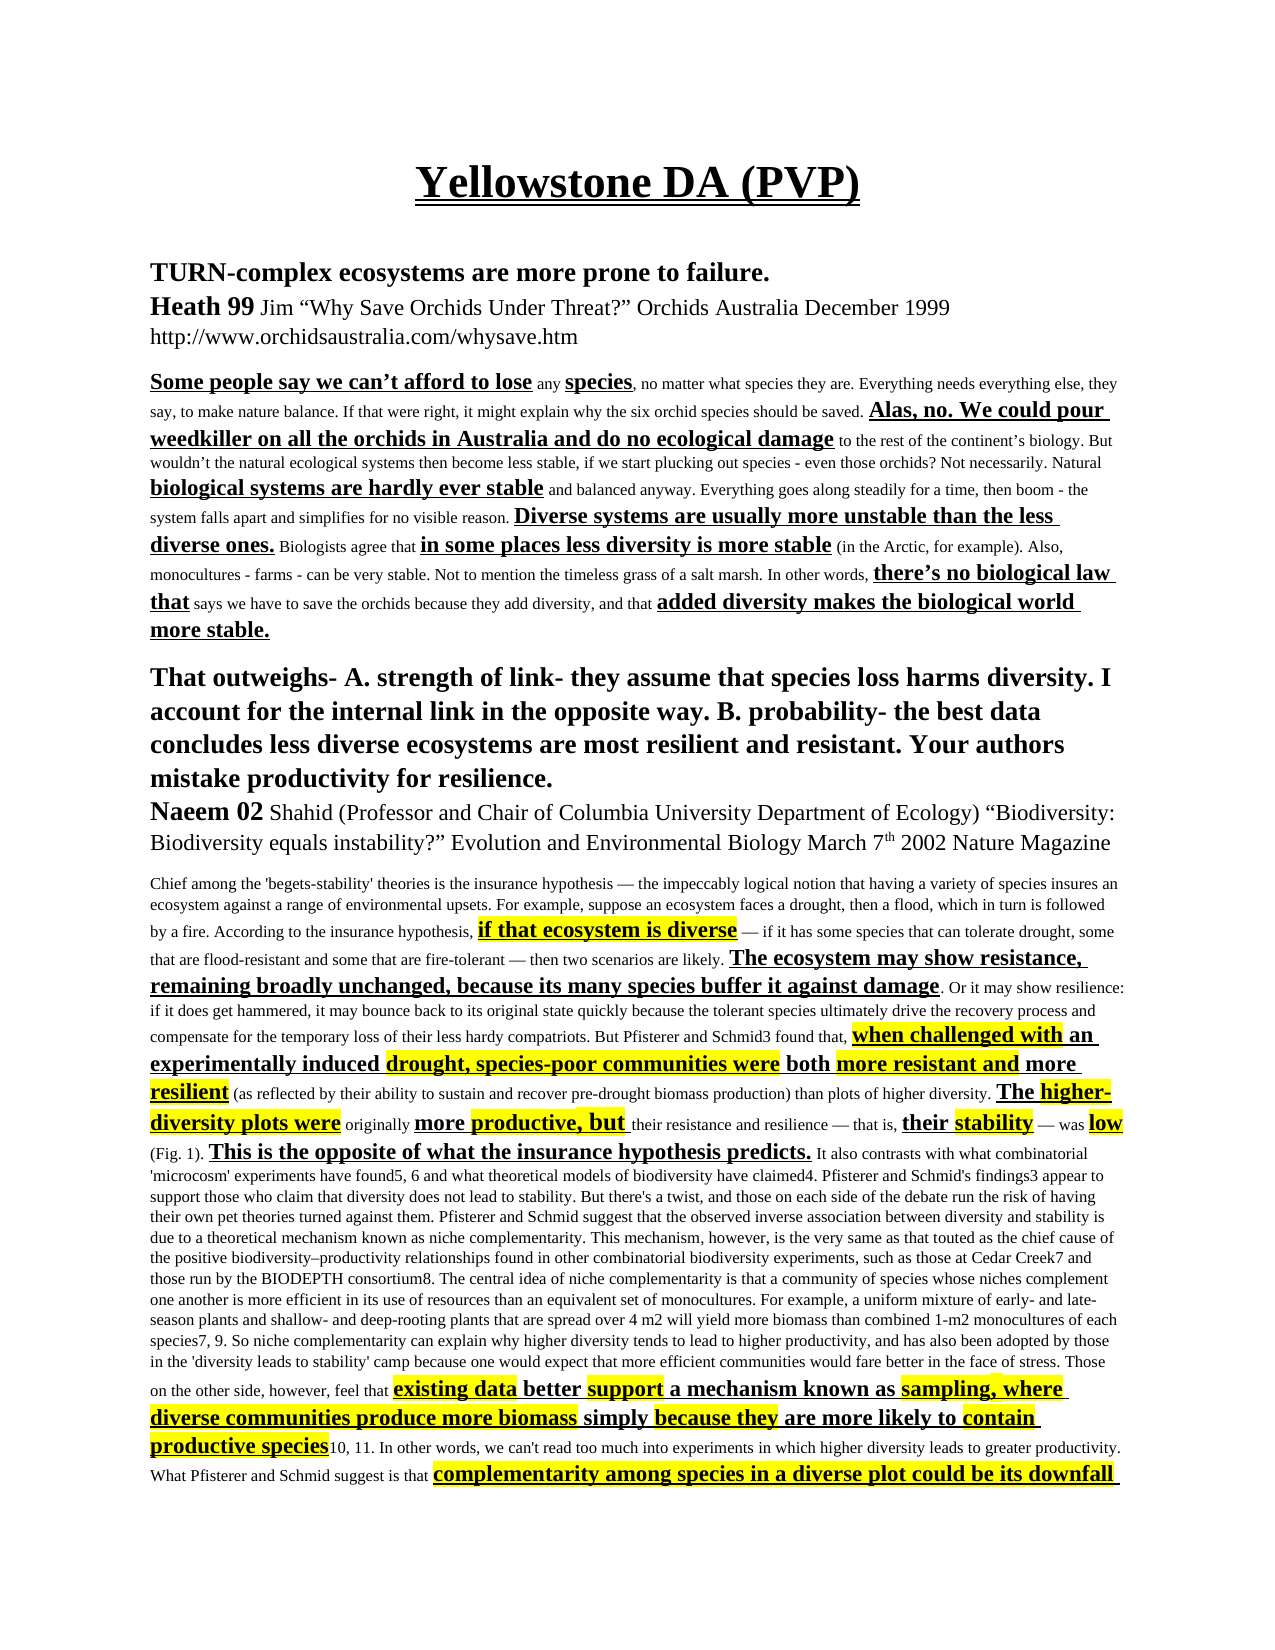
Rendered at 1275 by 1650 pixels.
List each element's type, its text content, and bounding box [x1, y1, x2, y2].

text Some people say we can’t afford to lose any species, no matter what species they are. Everything needs everything else, they say, to make nature balance. If that were right, it might explain why the six orchid species should be saved. Alas, no. We could pour weedkiller on all the orchids in Australia and do no ecological damage to the rest of the continent’s biology. But wouldn’t the natural ecological systems then become less stable, if we start plucking out species - even those orchids? Not necessarily. Natural biological systems are hardly ever stable and balanced anyway. Everything goes along steadily for a time, then boom - the system falls apart and simplifies for no visible reason. Diverse systems are usually more unstable than the less diverse ones. Biologists agree that in some places less diversity is more stable (in the Arctic, for example). Also, monocultures - farms - can be very stable. Not to mention the timeless grass of a salt marsh. In other words, there’s no biological law that says we have to save the orchids because they add diversity, and that added diversity makes the biological world more stable. [150, 368, 1125, 642]
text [150, 874, 1125, 1487]
subtitle Yellowstone DA (PVP) [150, 154, 1125, 207]
text Naeem 02 Shahid (Professor and Chair of Columbia University Department of Ecology) “Biodiversity: Biodiversity equals instability?” Evolution and Environmental Biology March 7th 2002 Nature Magazine [150, 795, 1125, 855]
text Heath 99 Jim “Why Save Orchids Under Threat?” Orchids Australia December 1999 http://www.orchidsaustralia.com/whysave.htm [150, 290, 1125, 349]
subtitle That outweighs- A. strength of link- they assume that species loss harms diversity. I account for the internal link in the opposite way. B. probability- the best data concludes less diverse ecosystems are most resilient and resistant. Your authors mistake productivity for resilience. [150, 661, 1125, 793]
subtitle TURN-complex ecosystems are more prone to failure. [150, 256, 1125, 287]
